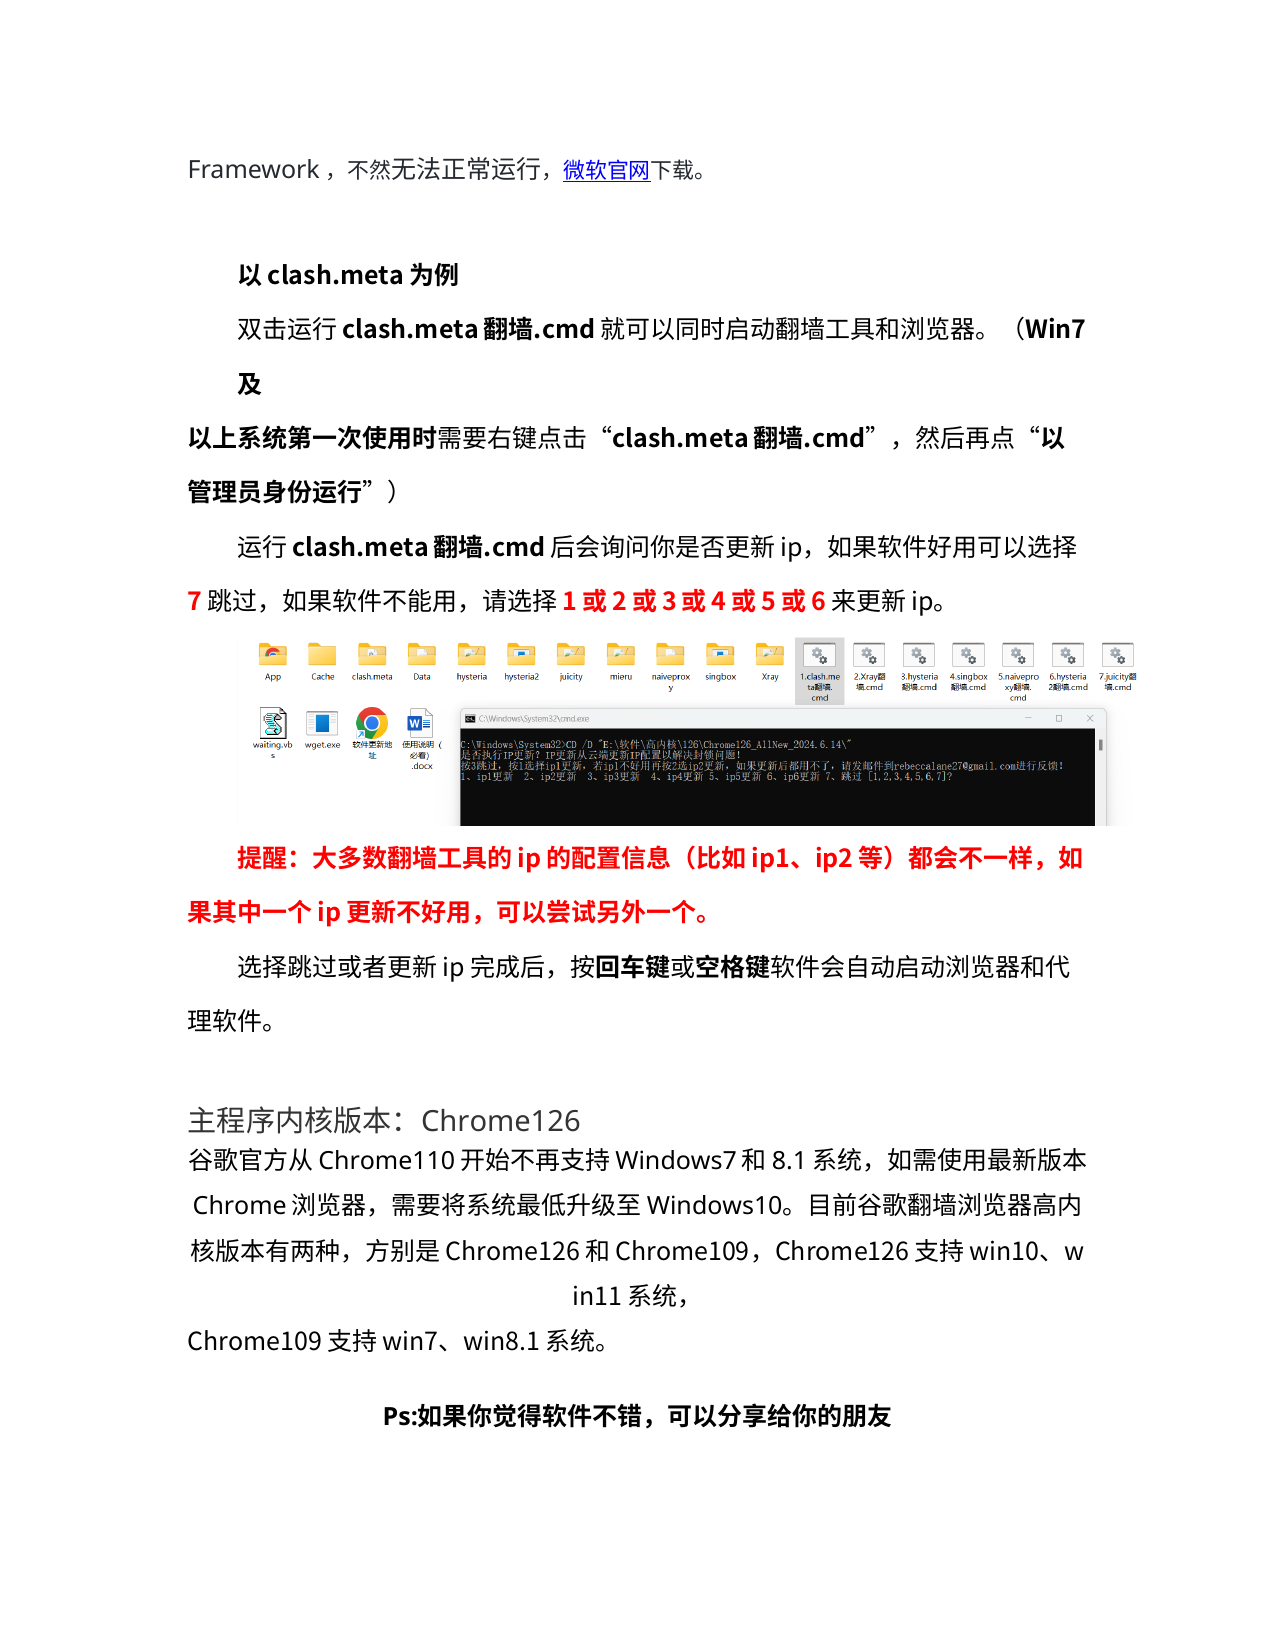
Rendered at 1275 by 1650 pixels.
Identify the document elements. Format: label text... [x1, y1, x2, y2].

text 选择跳过或者更新ip完成后，按回车键或空格键软件会自动启动浏览器和代理软件。 [187, 947, 1087, 1038]
text 谷歌官方从Chrome110开始不再支持Windows7和8.1系统，如需使用最新版本Chrome浏览器，需要将系统最低升级至Windows10。目前谷歌翻墙浏览器高内核版本有两种，方别是Chrome126和Chrome109，Chrome126支持win10、win11系统， [187, 1140, 1087, 1313]
text 主程序内核版本：Chrome126 [187, 1098, 1087, 1140]
text 注意：第一次使用clash.meta、Xray、hysteria工具时，需要安装最新版NET Framework ，不然无法正常运行，微软官网下载。 [187, 150, 391, 186]
text 注意：第一次使用clash.meta、Xray、hysteria工具时，需要安装最新版NET Framework ，不然无法正常运行，微软官网下载。 [541, 150, 1087, 186]
picture [237, 636, 1138, 826]
text 双击运行clash.meta翻墙.cmd就可以同时启动翻墙工具和浏览器。（Win7及 [237, 310, 1087, 400]
text 运行clash.meta翻墙.cmd后会询问你是否更新ip，如果软件好用可以选择7跳过，如果软件不能用，请选择1或2或3或4或5或6来更新ip。 [187, 527, 1087, 618]
text Chrome109支持win7、win8.1系统。 [187, 1322, 1087, 1358]
text Ps:如果你觉得软件不错，可以分享给你的朋友 [187, 1397, 1087, 1433]
text 提醒：大多数翻墙工具的ip的配置信息（比如ip1、ip2等）都会不一样，如果其中一个ip更新不好用，可以尝试另外一个。 [187, 838, 1087, 929]
text 以clash.meta为例 [187, 255, 1087, 292]
text 以上系统第一次使用时需要右键点击“clash.meta翻墙.cmd”，然后再点“以管理员身份运行”） [187, 418, 1087, 509]
